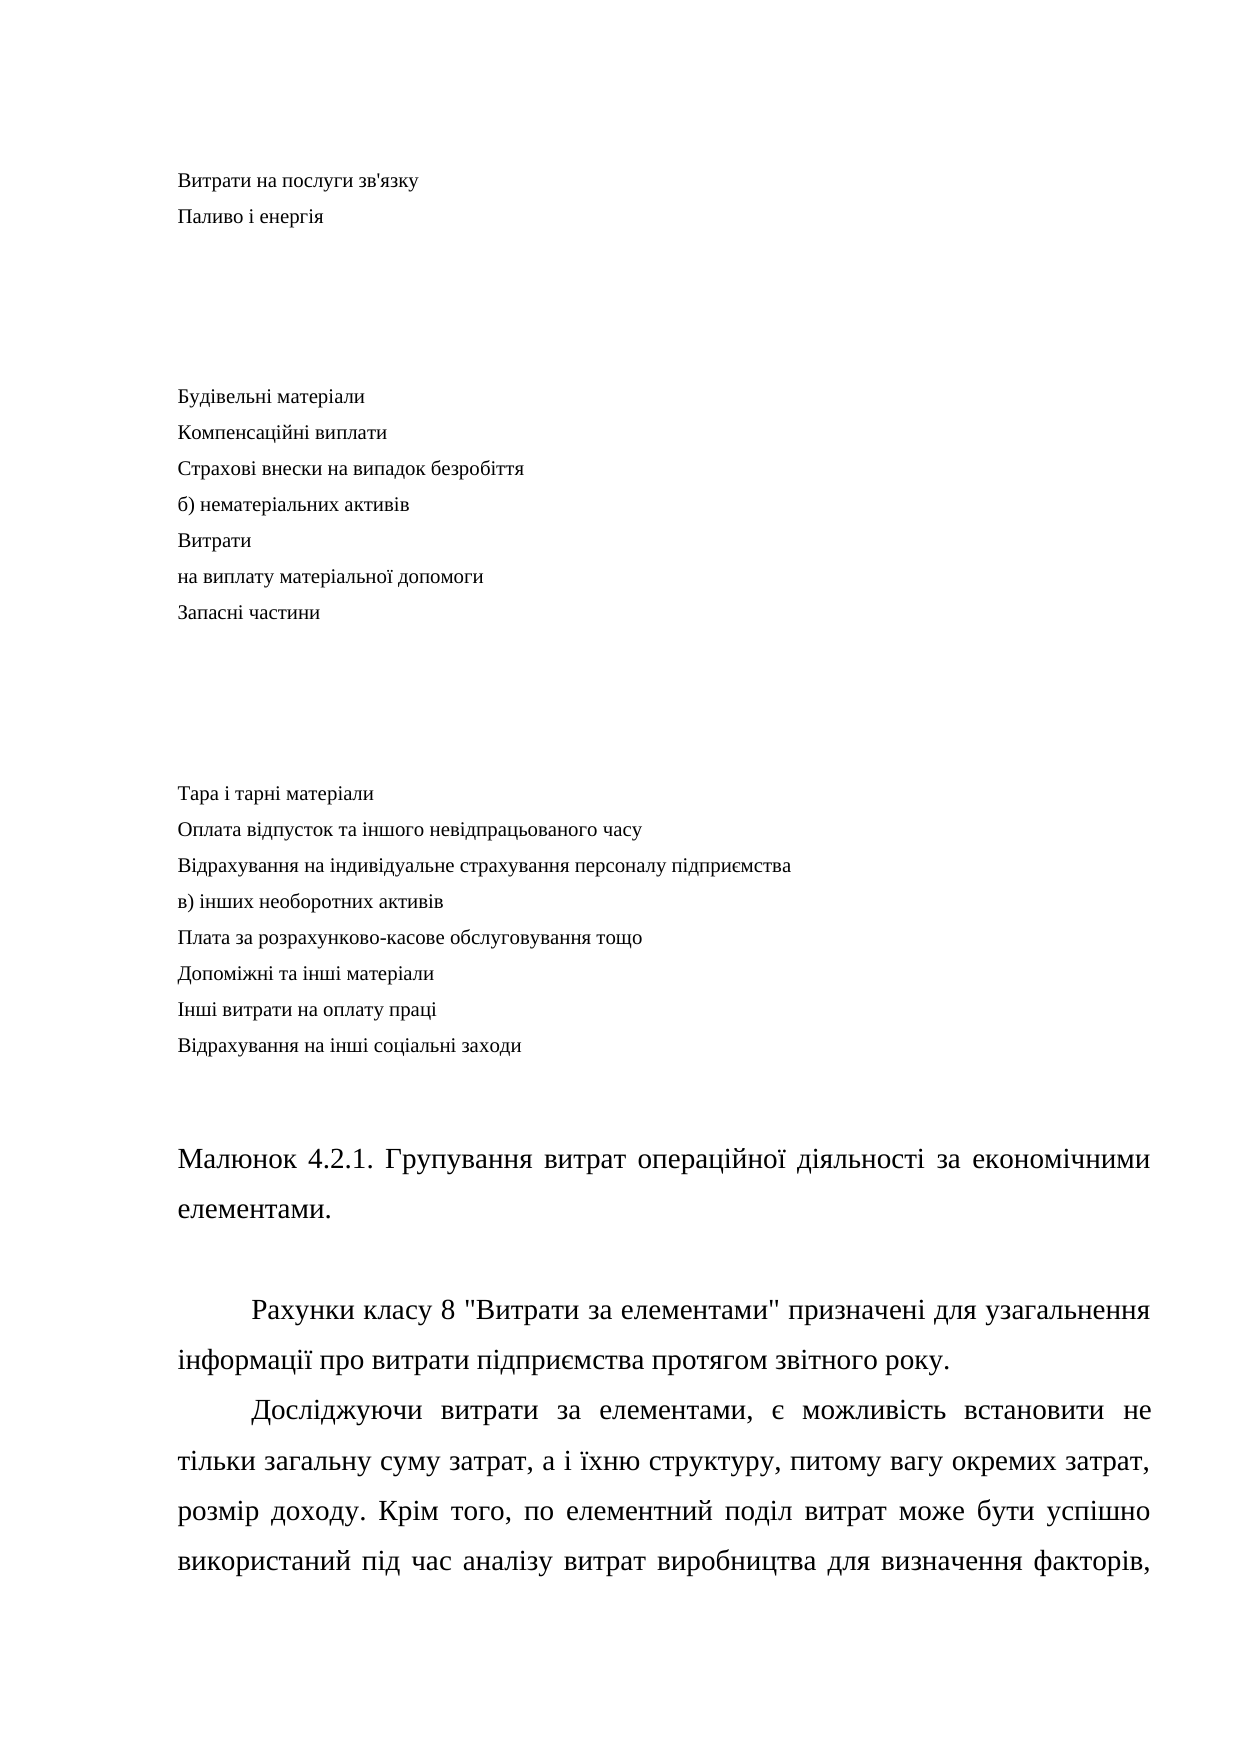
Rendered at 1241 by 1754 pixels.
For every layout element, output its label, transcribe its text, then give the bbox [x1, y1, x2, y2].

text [177, 1392, 1152, 1577]
text Рахунки класу 8 "Витрати за елементами" призначені для узагальнення інформації про витрати підприємства протягом звітного року. [177, 1292, 1152, 1376]
text Малюнок 4.2.1. Групування витрат операційної діяльності за економічними елементами. [177, 1141, 1152, 1225]
